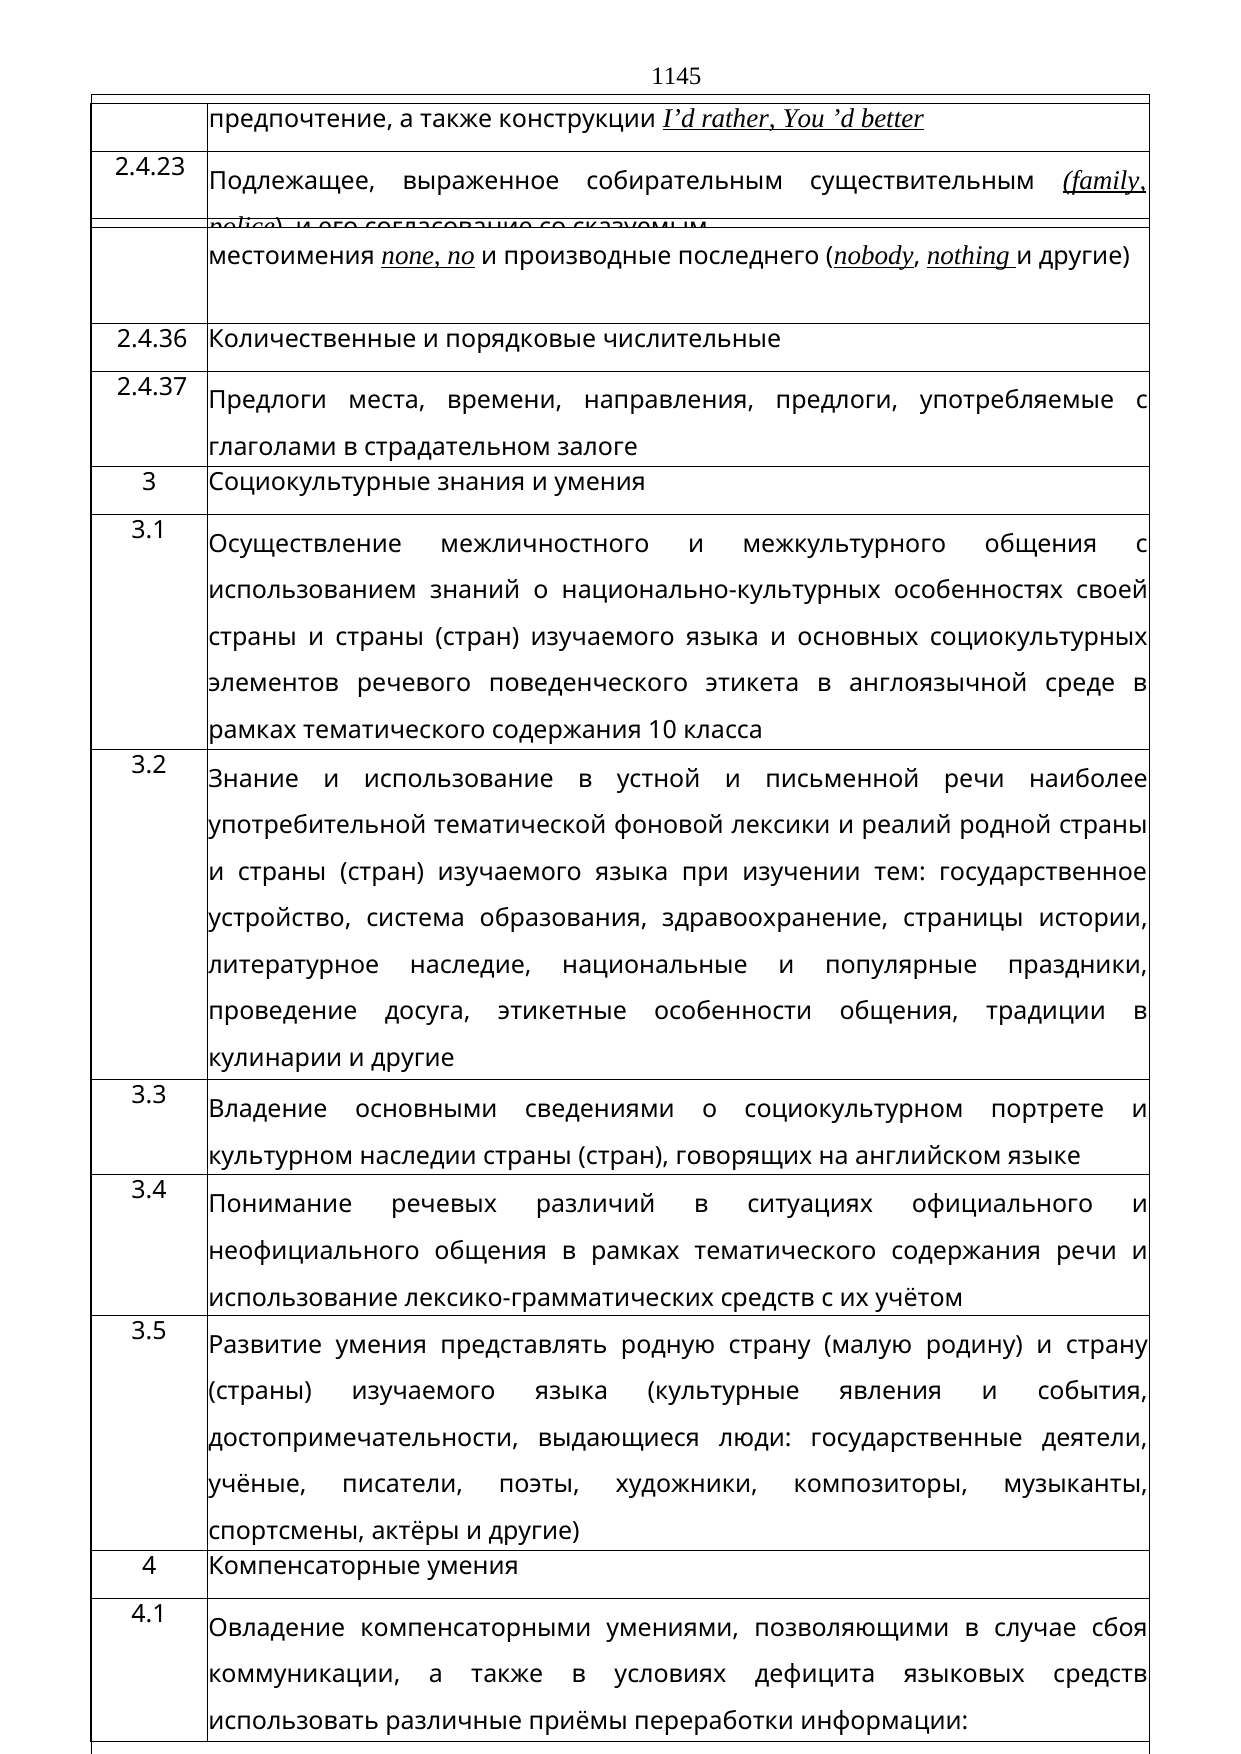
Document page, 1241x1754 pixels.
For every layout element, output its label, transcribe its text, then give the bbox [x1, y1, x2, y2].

table_cell Подлежащее, выраженное собирательным существительным (family, police), и его согласование со сказуемым [208, 152, 1149, 218]
table_cell 2.4.23 [92, 152, 207, 218]
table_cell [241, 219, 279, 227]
table_cell Социокультурные знания и умения [208, 467, 1149, 514]
table_cell 3.5 [92, 1316, 207, 1550]
table_cell Компенсаторные умения [208, 1551, 1149, 1598]
table_cell Знание и использование в устной и письменной речи наиболее употребительной тематической фоновой лексики и реалий родной страны и страны (стран) изучаемого языка при изучении тем: государственное устройство, система образования, здравоохранение, страницы истории, литературное наследие, национальные и популярные праздники, проведение досуга, этикетные особенности общения, традиции в кулинарии и другие [208, 750, 1149, 1079]
table_cell 4.1 [92, 1599, 207, 1741]
table_cell 3.2 [92, 750, 207, 1079]
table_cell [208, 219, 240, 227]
table_cell Количественные и порядковые числительные [208, 324, 1149, 371]
table_cell Владение основными сведениями о социокультурном портрете и культурном наследии страны (стран), говорящих на английском языке [208, 1080, 1149, 1174]
table_cell 2.4.37 [92, 372, 207, 466]
table_cell 3.4 [92, 1175, 207, 1315]
table_cell 3.1 [92, 515, 207, 749]
table_header [92, 228, 207, 323]
table_cell Развитие умения представлять родную страну (малую родину) и страну (страны) изучаемого языка (культурные явления и события, достопримечательности, выдающиеся люди: государственные деятели, учёные, писатели, поэты, художники, композиторы, музыканты, спортсмены, актёры и другие) [208, 1316, 1149, 1550]
table_cell 3 [92, 467, 207, 514]
table_header [92, 104, 207, 151]
table_cell 4 [92, 1551, 207, 1598]
table_cell Осуществление межличностного и межкультурного общения с использованием знаний о национально-культурных особенностях своей страны и страны (стран) изучаемого языка и основных социокультурных элементов речевого поведенческого этикета в англоязычной среде в рамках тематического содержания 10 класса [208, 515, 1149, 749]
table_cell Овладение компенсаторными умениями, позволяющими в случае сбоя коммуникации, а также в условиях дефицита языковых средств использовать различные приёмы переработки информации: [208, 1599, 1149, 1741]
table_cell Понимание речевых различий в ситуациях официального и неофициального общения в рамках тематического содержания речи и использование лексико-грамматических средств с их учётом [208, 1175, 1149, 1315]
table_cell 3.3 [92, 1080, 207, 1174]
table_header местоимения попе, по и производные последнего (nobody, nothing и другие) [208, 228, 1149, 323]
table_header предпочтение, а также конструкции I’d rather, You ’d better [208, 104, 1149, 151]
table_cell Предлоги места, времени, направления, предлоги, употребляемые с глаголами в страдательном залоге [208, 372, 1149, 466]
table_cell 2.4.36 [92, 324, 207, 371]
